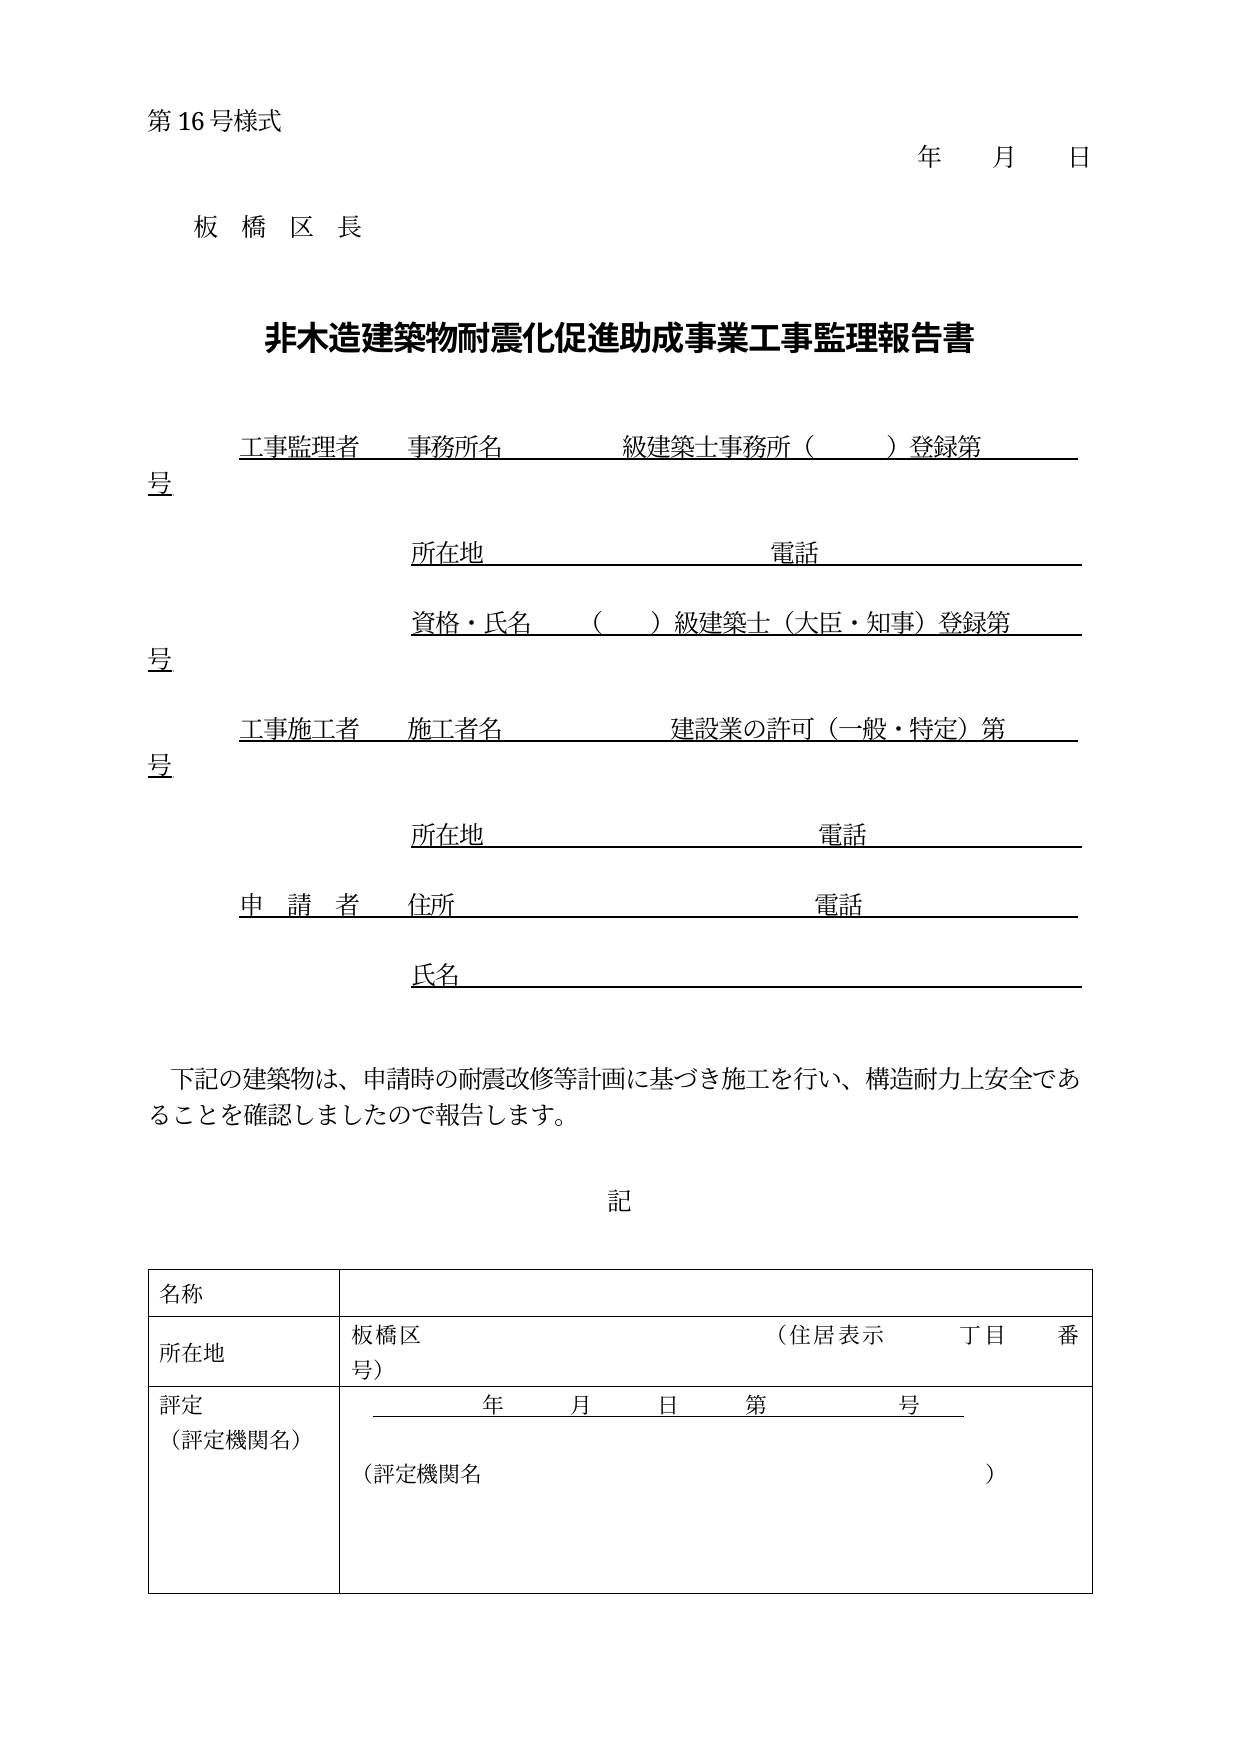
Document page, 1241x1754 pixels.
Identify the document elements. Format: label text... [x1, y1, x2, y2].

text 第16号様式 [148, 101, 1092, 137]
text 工事施工者 施工者名 建設業の許可（一般・特定）第 号 [147, 709, 1092, 781]
subtitle 記 [148, 1165, 1092, 1234]
table_cell 所在地 [149, 1317, 339, 1386]
text 申 請 者 住所 電話 [147, 885, 1092, 921]
text 資格・氏名 （ ）級建築士（大臣・知事）登録第 号 [147, 603, 1092, 675]
text 所在地 電話 [147, 815, 1092, 851]
text 下記の建築物は、申請時の耐震改修等計画に基づき施工を行い、構造耐力上安全であることを確認しましたので報告します。 [147, 1059, 1092, 1131]
text 所在地 電話 [147, 533, 1092, 569]
table_header 名称 [149, 1270, 339, 1316]
text 年 月 日 [159, 137, 1092, 173]
text 板 橋 区 長 [148, 207, 1092, 243]
text 工事監理者 事務所名 級建築士事務所（ ）登録第 号 [147, 428, 1092, 499]
text 氏名 [147, 955, 1092, 991]
table_cell 年 月 日 第 号 （評定機関名 ） [340, 1387, 1092, 1593]
table_header [340, 1270, 1092, 1316]
table_cell 板橋区 （住居表示 丁目 番 号） [340, 1317, 1092, 1386]
table_cell 評定 （評定機関名） [149, 1387, 339, 1593]
text 非木造建築物耐震化促進助成事業工事監理報告書 [148, 311, 1093, 359]
